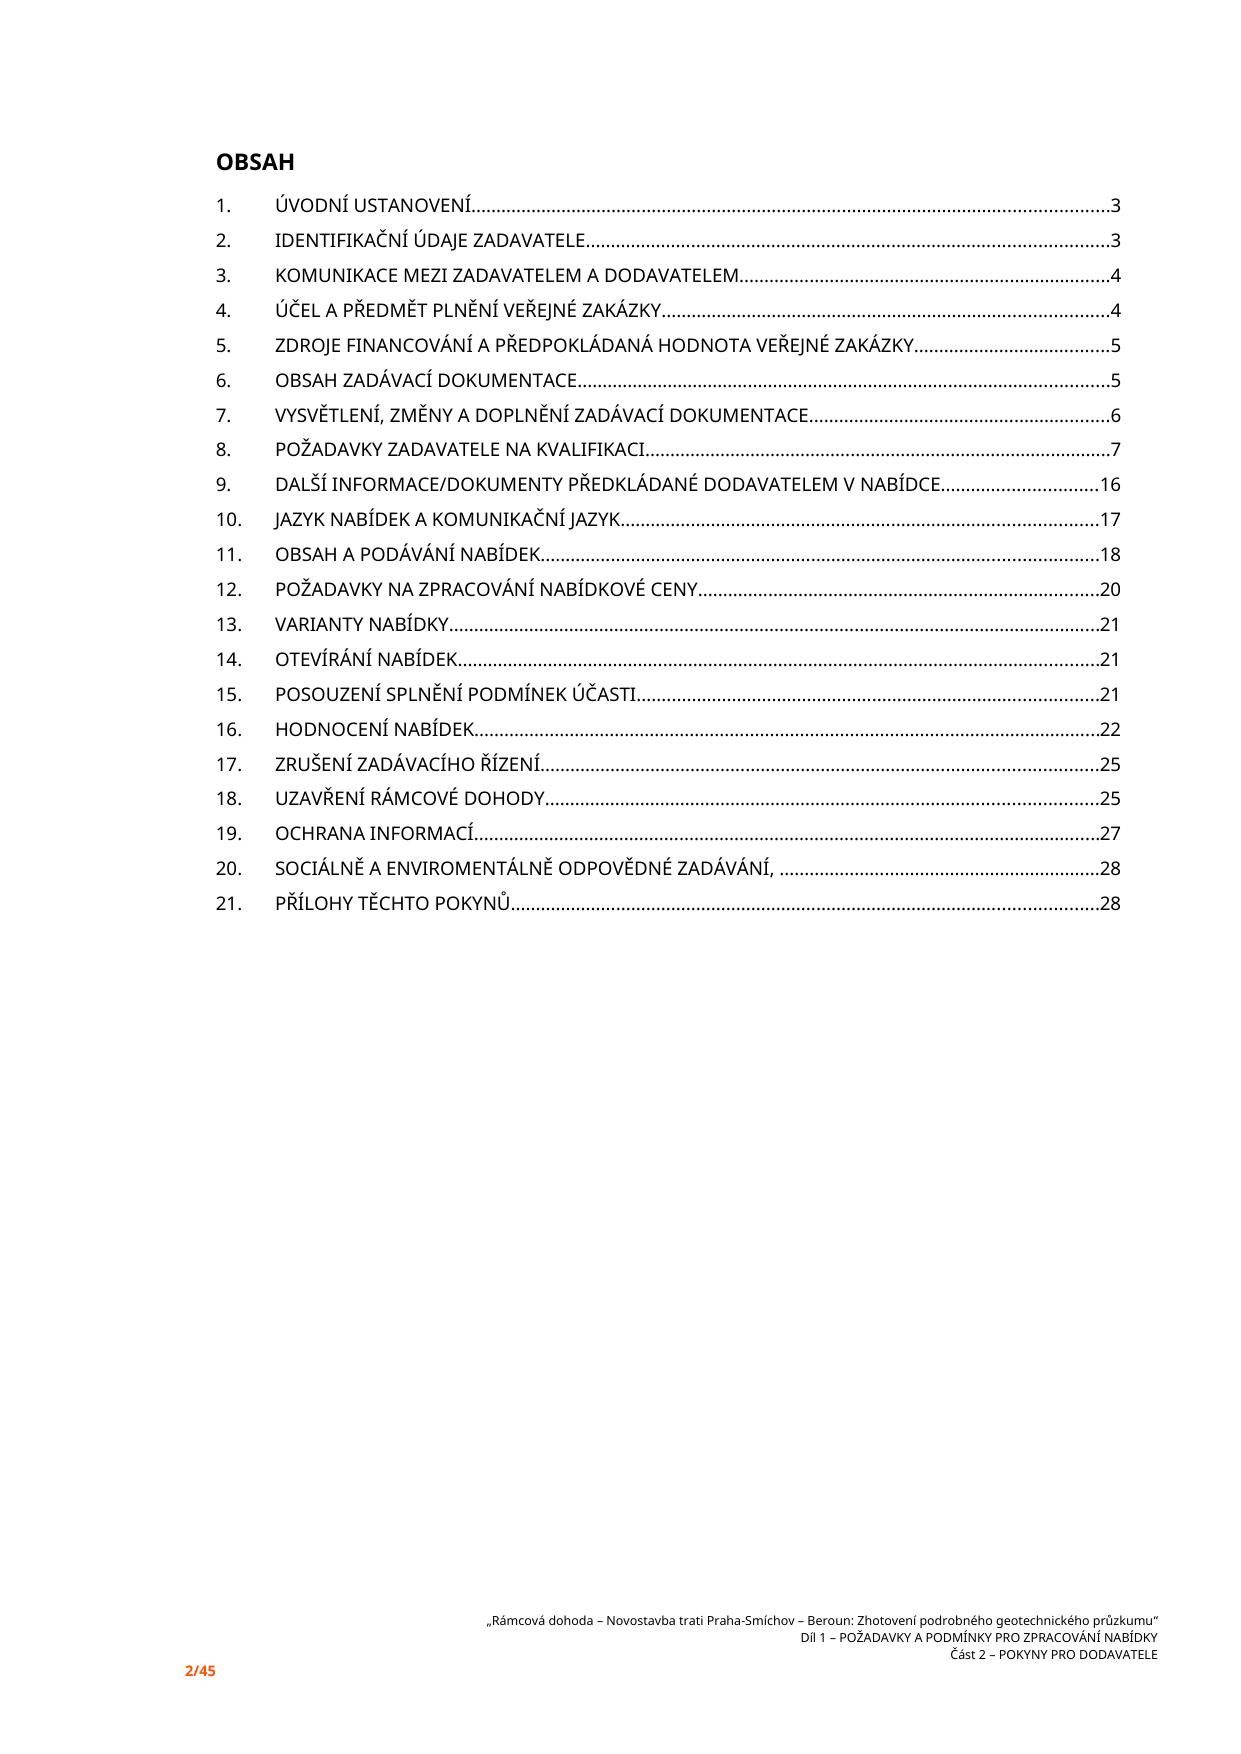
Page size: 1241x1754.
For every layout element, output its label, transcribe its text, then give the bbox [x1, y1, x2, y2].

text 1. ÚVODNÍ USTANOVENÍ 3 [216, 192, 1122, 218]
text 11. OBSAH a PODÁVÁNÍ NABÍDEK 18 [216, 541, 1122, 567]
text 16. HODNOCENÍ NABÍDEK 22 [216, 716, 1122, 741]
text 9. DALŠÍ INFORMACE/DOKUMENTY PŘEDKLÁDANÉ DODAVATELEM v NABÍDCE 16 [216, 472, 1122, 497]
text 5. ZDROJE FINANCOVÁNÍ a PŘEDPOKLÁDANÁ HODNOTA VEŘEJNÉ ZAKÁZKY 5 [216, 332, 1122, 358]
text Obsah [216, 146, 1122, 177]
text 13. VARIANTY NABÍDKY 21 [216, 611, 1122, 637]
text 10. JAZYK NABÍDEK A KOMUNIKAČNÍ JAZYK 17 [216, 507, 1122, 532]
text 20. SOCIÁLNĚ A ENVIROMENTÁLNĚ ODPOVĚDNÉ ZADÁVÁNÍ, 28 [216, 856, 1122, 881]
text 3. KOMUNIKACE MEZI ZADAVATELEM a DODAVATELEM 4 [216, 262, 1122, 288]
text 4. ÚČEL a PŘEDMĚT PLNĚNÍ VEŘEJNÉ ZAKÁZKY 4 [216, 297, 1122, 323]
text 6. OBSAH ZADÁVACÍ DOKUMENTACE 5 [216, 367, 1122, 392]
text 21. PŘÍLOHY TĚCHTO POKYNŮ 28 [216, 890, 1122, 916]
text 19. OCHRANA INFORMACÍ 27 [216, 821, 1122, 846]
text 2. IDENTIFIKAČNÍ ÚDAJE ZADAVATELE 3 [216, 227, 1122, 253]
text 17. ZRUŠENÍ ZADÁVACÍHO ŘÍZENÍ 25 [216, 751, 1122, 776]
text 12. POŽADAVKY NA ZPRACOVÁNÍ NABÍDKOVÉ CENY 20 [216, 576, 1122, 602]
text 8. POŽADAVKY ZADAVATELE NA KVALIFIKACI 7 [216, 437, 1122, 462]
text 14. OTEVÍRÁNÍ NABÍDEK 21 [216, 646, 1122, 672]
text 7. VYSVĚTLENÍ, ZMĚNY a DOPLNĚNÍ ZADÁVACÍ DOKUMENTACE 6 [216, 402, 1122, 427]
text 18. UZAVŘENÍ Rámcové dohody 25 [216, 786, 1122, 811]
text 15. POSOUZENÍ SPLNĚNÍ PODMÍNEK ÚČASTI 21 [216, 681, 1122, 707]
